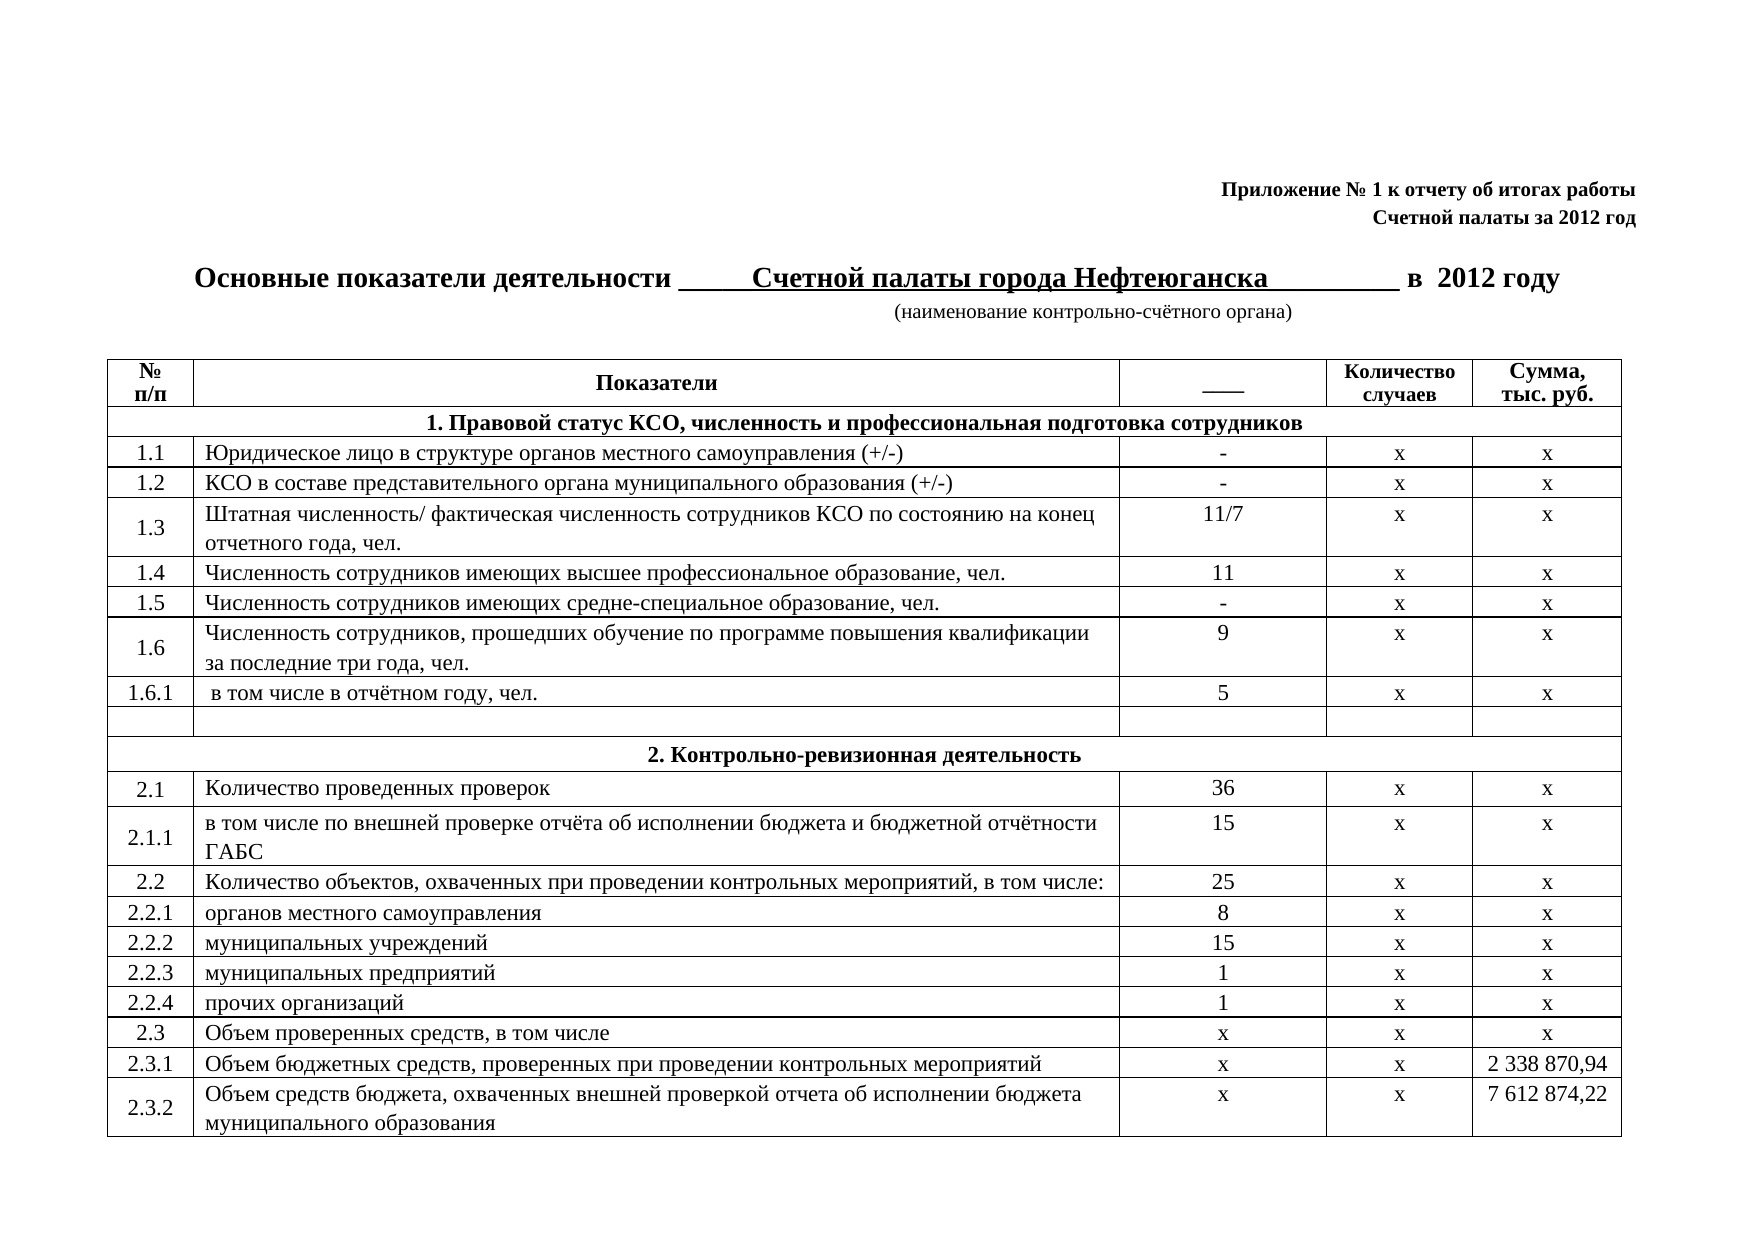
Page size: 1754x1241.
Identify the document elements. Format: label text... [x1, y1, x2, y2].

table_cell 36 [1120, 772, 1326, 806]
table_cell в том числе в отчётном году, чел. [194, 677, 1119, 706]
table_cell 2.1 [108, 772, 193, 806]
table_cell 2.3.2 [108, 1078, 193, 1136]
table_cell 2.2.1 [108, 897, 193, 926]
table_cell 2.2 [108, 866, 193, 896]
table_cell 11 [1120, 557, 1326, 586]
table_cell х [1473, 587, 1621, 616]
table_cell 25 [1120, 866, 1326, 896]
table_cell 5 [1120, 677, 1326, 706]
table_cell 2. Контрольно-ревизионная деятельность [108, 737, 1621, 771]
table_cell х [1473, 1018, 1621, 1047]
table_cell 1.6.1 [108, 677, 193, 706]
table_cell х [1473, 437, 1621, 466]
table_cell х [1327, 866, 1472, 896]
table_cell х [1473, 557, 1621, 586]
table_cell х [1473, 866, 1621, 896]
table_cell х [1473, 618, 1621, 676]
text Основные показатели деятельности _____Счетной палаты города Нефтеюганска_________ в 2012 году [118, 260, 1636, 293]
table_cell х [1327, 468, 1472, 497]
table_cell 1.6 [108, 618, 193, 676]
table_cell Юридическое лицо в структуре органов местного самоуправления (+/-) [194, 437, 1119, 466]
table_cell 2.2.3 [108, 957, 193, 986]
table_cell [194, 707, 1119, 736]
table_cell х [1327, 587, 1472, 616]
table_cell 2.2.2 [108, 927, 193, 956]
table_cell Численность сотрудников имеющих высшее профессиональное образование, чел. [194, 557, 1119, 586]
table_cell Объем бюджетных средств, проверенных при проведении контрольных мероприятий [194, 1048, 1119, 1077]
table_cell Штатная численность/ фактическая численность сотрудников КСО по состоянию на конец отчетного года, чел. [194, 498, 1119, 556]
table_cell [1327, 707, 1472, 736]
table_cell прочих организаций [194, 987, 1119, 1016]
table_cell х [1473, 677, 1621, 706]
table_cell КСО в составе представительного органа муниципального образования (+/-) [194, 468, 1119, 497]
table_cell х [1473, 772, 1621, 806]
table_cell х [1473, 807, 1621, 865]
table_cell - [1120, 468, 1326, 497]
text Приложение № 1 к отчету об итогах работы [118, 177, 1636, 201]
table_cell 9 [1120, 618, 1326, 676]
table_cell х [1327, 927, 1472, 956]
table_cell 15 [1120, 807, 1326, 865]
table_cell х [1473, 468, 1621, 497]
table_cell [108, 707, 193, 736]
table_cell 1.4 [108, 557, 193, 586]
table_cell х [1120, 1018, 1326, 1047]
table_header ____ [1120, 360, 1326, 406]
table_cell муниципальных предприятий [194, 957, 1119, 986]
table_cell муниципальных учреждений [194, 927, 1119, 956]
table_cell в том числе по внешней проверке отчёта об исполнении бюджета и бюджетной отчётности ГАБС [194, 807, 1119, 865]
table_cell [1120, 707, 1326, 736]
table_cell х [1473, 498, 1621, 556]
table_cell х [1327, 897, 1472, 926]
table_cell х [1327, 1048, 1472, 1077]
table_cell Численность сотрудников, прошедших обучение по программе повышения квалификации за последние три года, чел. [194, 618, 1119, 676]
table_cell - [1120, 587, 1326, 616]
table_cell Количество проведенных проверок [194, 772, 1119, 806]
table_cell 1. Правовой статус КСО, численность и профессиональная подготовка сотрудников [108, 407, 1621, 436]
table_cell х [1327, 498, 1472, 556]
table_cell 1.3 [108, 498, 193, 556]
table_header Сумма, тыс. руб. [1473, 360, 1621, 406]
table_cell 2.3.1 [108, 1048, 193, 1077]
table_cell 1 [1120, 987, 1326, 1016]
table_cell 11/7 [1120, 498, 1326, 556]
table_cell 2.1.1 [108, 807, 193, 865]
table_cell 1.2 [108, 468, 193, 497]
table_cell - [1120, 437, 1326, 466]
table_header Количество случаев [1327, 360, 1472, 406]
table_cell х [1327, 772, 1472, 806]
table_cell х [1327, 1018, 1472, 1047]
table_cell х [1327, 807, 1472, 865]
table_cell [1473, 707, 1621, 736]
table_cell 1 [1120, 957, 1326, 986]
table_cell органов местного самоуправления [194, 897, 1119, 926]
text Счетной палаты за 2012 год [118, 205, 1636, 229]
table_cell х [1120, 1078, 1326, 1136]
table_cell х [1327, 957, 1472, 986]
table_cell Объем проверенных средств, в том числе [194, 1018, 1119, 1047]
table_cell х [1327, 618, 1472, 676]
table_cell 15 [1120, 927, 1326, 956]
table_cell х [1327, 437, 1472, 466]
table_cell Объем средств бюджета, охваченных внешней проверкой отчета об исполнении бюджета муниципального образования [194, 1078, 1119, 1136]
table_cell х [1327, 1078, 1472, 1136]
table_cell х [1473, 927, 1621, 956]
table_cell х [1120, 1048, 1326, 1077]
table_cell х [1327, 557, 1472, 586]
table_cell х [1473, 897, 1621, 926]
table_cell Численность сотрудников имеющих средне-специальное образование, чел. [194, 587, 1119, 616]
table_cell 1.1 [108, 437, 193, 466]
table_cell 2 338 870,94 [1473, 1048, 1621, 1077]
table_header Показатели [194, 360, 1119, 406]
table_cell х [1327, 677, 1472, 706]
table_cell 7 612 874,22 [1473, 1078, 1621, 1136]
table_cell 2.2.4 [108, 987, 193, 1016]
table_cell х [1473, 957, 1621, 986]
table_header № п/п [108, 360, 193, 406]
table_cell 1.5 [108, 587, 193, 616]
table_cell х [1473, 987, 1621, 1016]
table_cell 8 [1120, 897, 1326, 926]
text (наименование контрольно-счётного органа) [118, 298, 1636, 323]
table_cell Количество объектов, охваченных при проведении контрольных мероприятий, в том числе: [194, 866, 1119, 896]
table_cell х [1327, 987, 1472, 1016]
table_cell 2.3 [108, 1018, 193, 1047]
